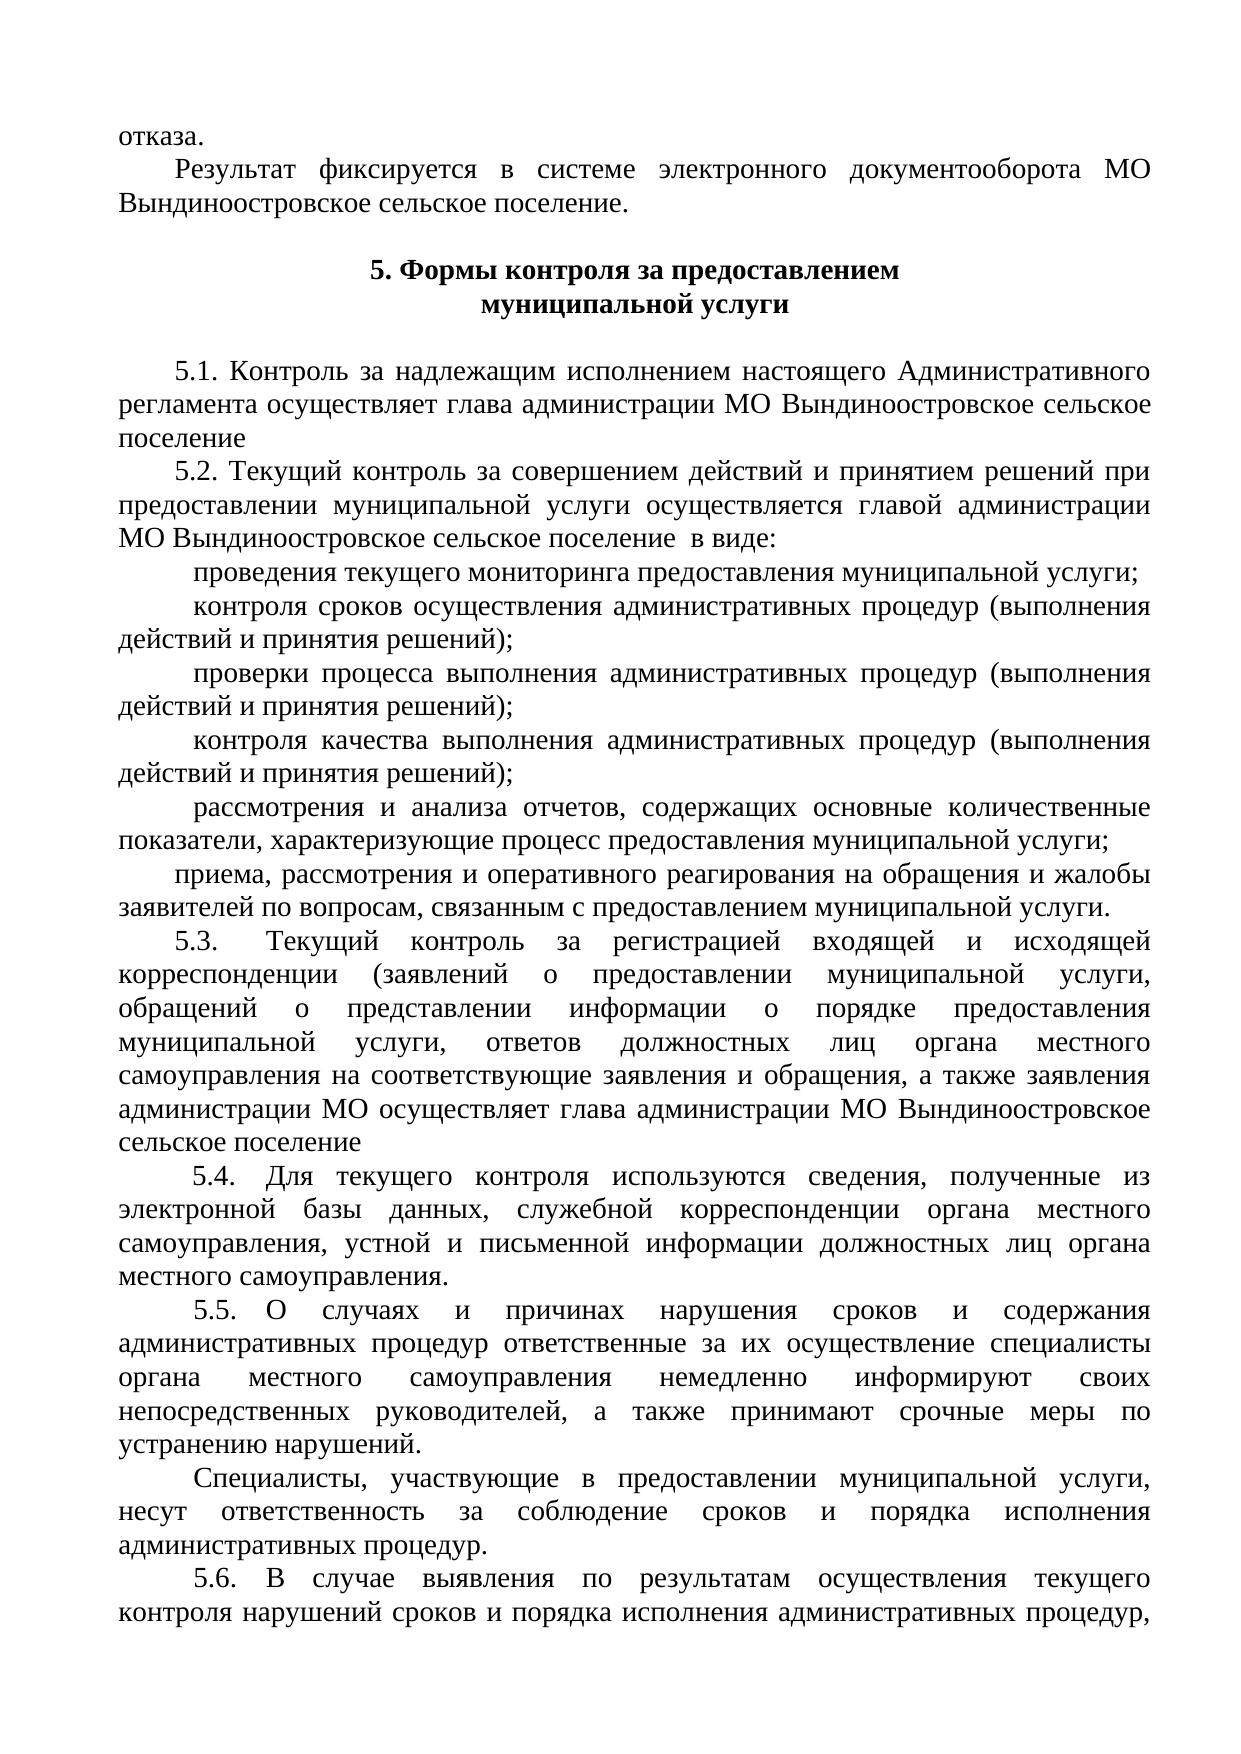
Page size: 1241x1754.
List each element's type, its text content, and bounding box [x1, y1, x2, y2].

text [118, 118, 1152, 152]
text Результат фиксируется в системе электронного документооборота МО Вындиноостровское сельское поселение. [118, 152, 1152, 219]
text муниципальной услуги [118, 286, 1152, 319]
text 5.1. Контроль за надлежащим исполнением настоящего Административного регламента осуществляет глава администрации МО Вындиноостровское сельское поселение [118, 353, 1152, 453]
text 5.3. Текущий контроль за регистрацией входящей и исходящей корреспонденции (заявлений о предоставлении муниципальной услуги, обращений о представлении информации о порядке предоставления муниципальной услуги, ответов должностных лиц органа местного самоуправления на соответствующие заявления и обращения, а также заявления администрации МО осуществляет глава администрации МО Вындиноостровское сельское поселение [118, 923, 1152, 1158]
text контроля сроков осуществления административных процедур (выполнения действий и принятия решений); [118, 588, 1152, 655]
text Специалисты, участвующие в предоставлении муниципальной услуги, несут ответственность за соблюдение сроков и порядка исполнения административных процедур. [118, 1460, 1152, 1560]
text 5. Формы контроля за предоставлением [118, 252, 1152, 286]
text контроля качества выполнения административных процедур (выполнения действий и принятия решений); [118, 722, 1152, 789]
text приема, рассмотрения и оперативного реагирования на обращения и жалобы заявителей по вопросам, связанным с предоставлением муниципальной услуги. [118, 856, 1152, 923]
text 5.2. Текущий контроль за совершением действий и принятием решений при предоставлении муниципальной услуги осуществляется главой администрации МО Вындиноостровское сельское поселение в виде: [118, 453, 1152, 554]
text проверки процесса выполнения административных процедур (выполнения действий и принятия решений); [118, 655, 1152, 722]
text рассмотрения и анализа отчетов, содержащих основные количественные показатели, характеризующие процесс предоставления муниципальной услуги; [118, 789, 1152, 856]
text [118, 1560, 1152, 1627]
text проведения текущего мониторинга предоставления муниципальной услуги; [118, 554, 1152, 588]
text 5.4. Для текущего контроля используются сведения, полученные из электронной базы данных, служебной корреспонденции органа местного самоуправления, устной и письменной информации должностных лиц органа местного самоуправления. [118, 1158, 1152, 1292]
text 5.5. О случаях и причинах нарушения сроков и содержания административных процедур ответственные за их осуществление специалисты органа местного самоуправления немедленно информируют своих непосредственных руководителей, а также принимают срочные меры по устранению нарушений. [118, 1292, 1152, 1460]
